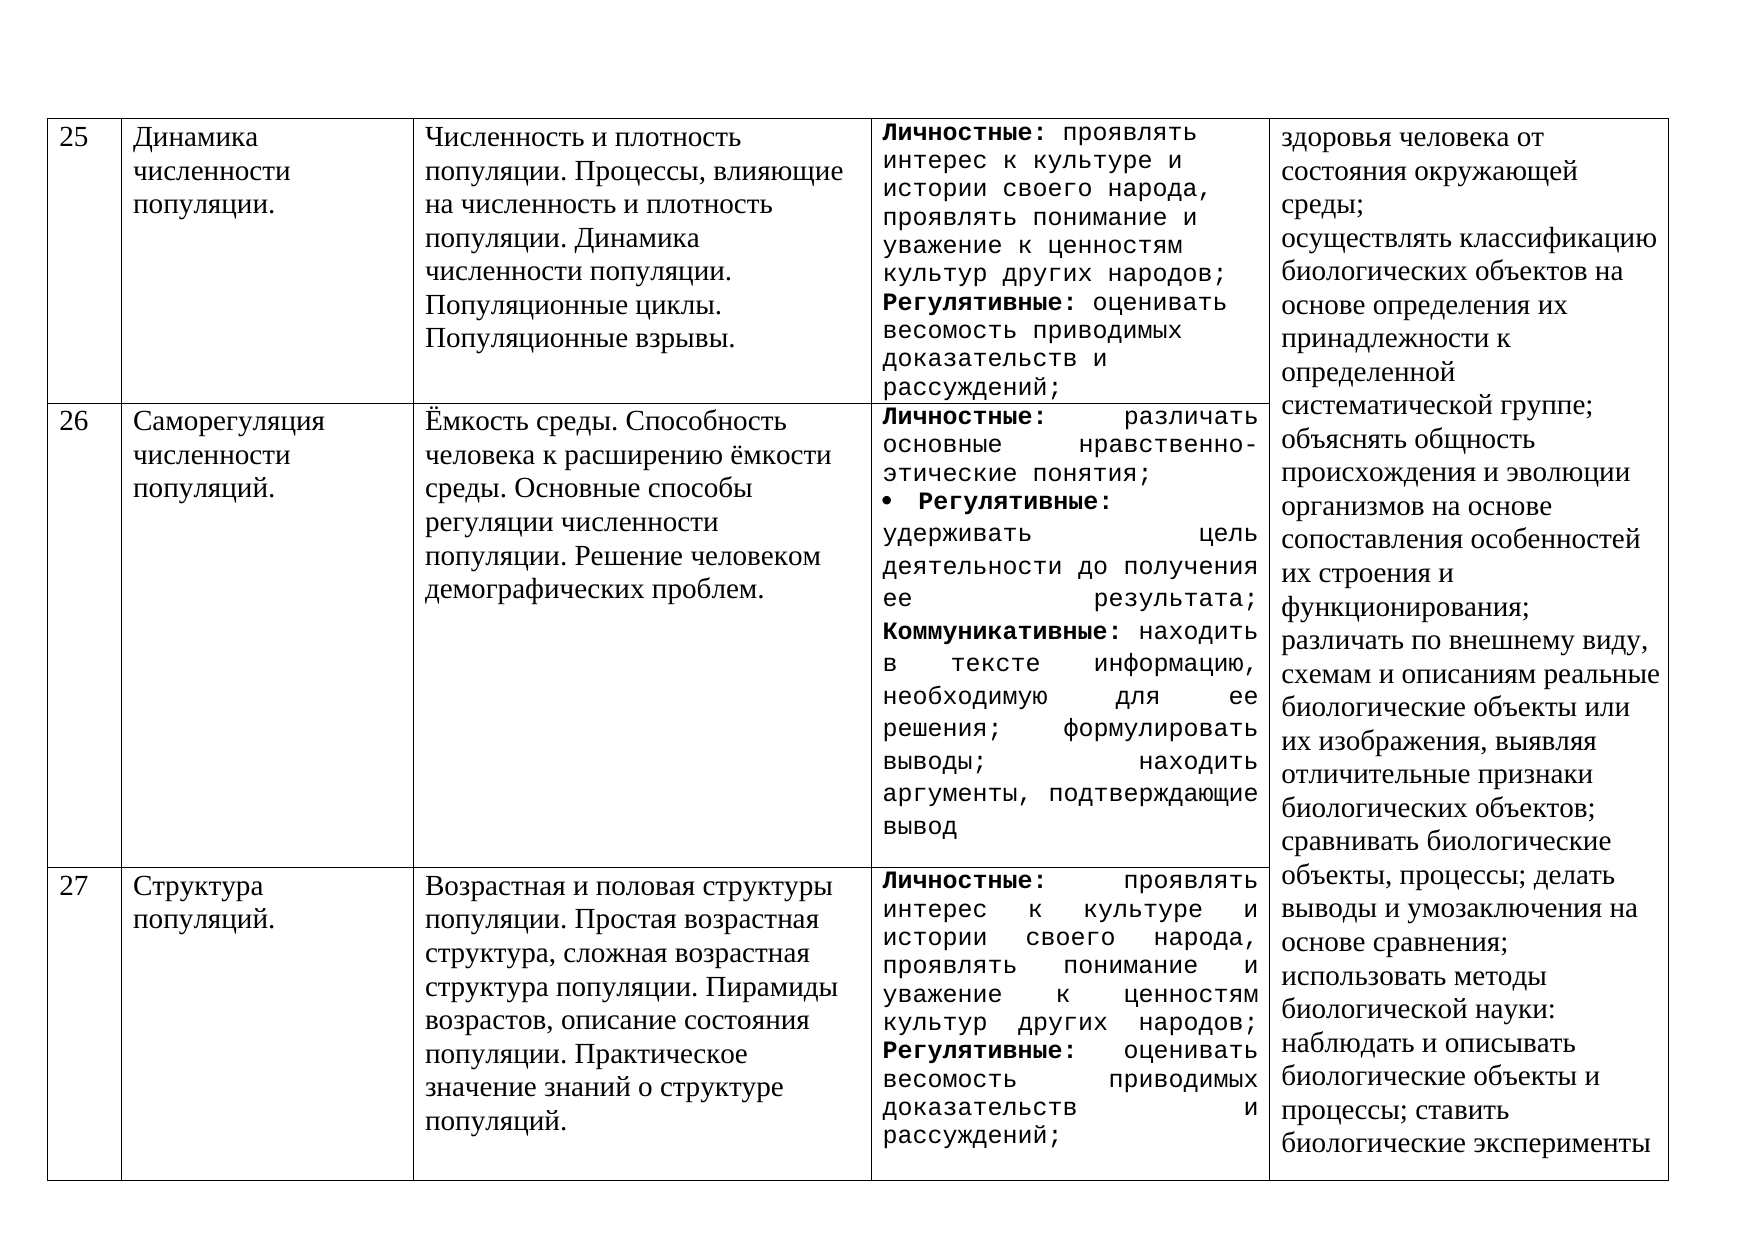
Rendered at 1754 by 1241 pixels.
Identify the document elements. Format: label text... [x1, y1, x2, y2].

table_cell Структура популяций. [122, 868, 413, 1180]
table_cell 26 [48, 404, 121, 867]
table_cell Личностные: различать основные нравственно-этические понятия; Регулятивные: удерживать цель деятельности до получения ее результата; Коммуникативные: находить в тексте информацию, необходимую для ее решения; формулировать выводы; находить аргументы, подтверждающие вывод [872, 404, 1269, 867]
table_cell Динамика численности популяции. [122, 119, 413, 402]
table_cell Возрастная и половая структуры популяции. Простая возрастная структура, сложная возрастная структура популяции. Пирамиды возрастов, описание состояния популяции. Практическое значение знаний о структуре популяций. [414, 868, 871, 1180]
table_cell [872, 868, 1269, 1180]
table_cell Численность и плотность популяции. Процессы, влияющие на численность и плотность популяции. Динамика численности популяции. Популяционные циклы. Популяционные взрывы. [414, 119, 871, 402]
table_cell 25 [48, 119, 121, 402]
table_cell 27 [48, 868, 121, 1180]
table_cell Саморегуляция численности популяций. [122, 404, 413, 867]
table_cell Ёмкость среды. Способность человека к расширению ёмкости среды. Основные способы регуляции численности популяции. Решение человеком демографических проблем. [414, 404, 871, 867]
